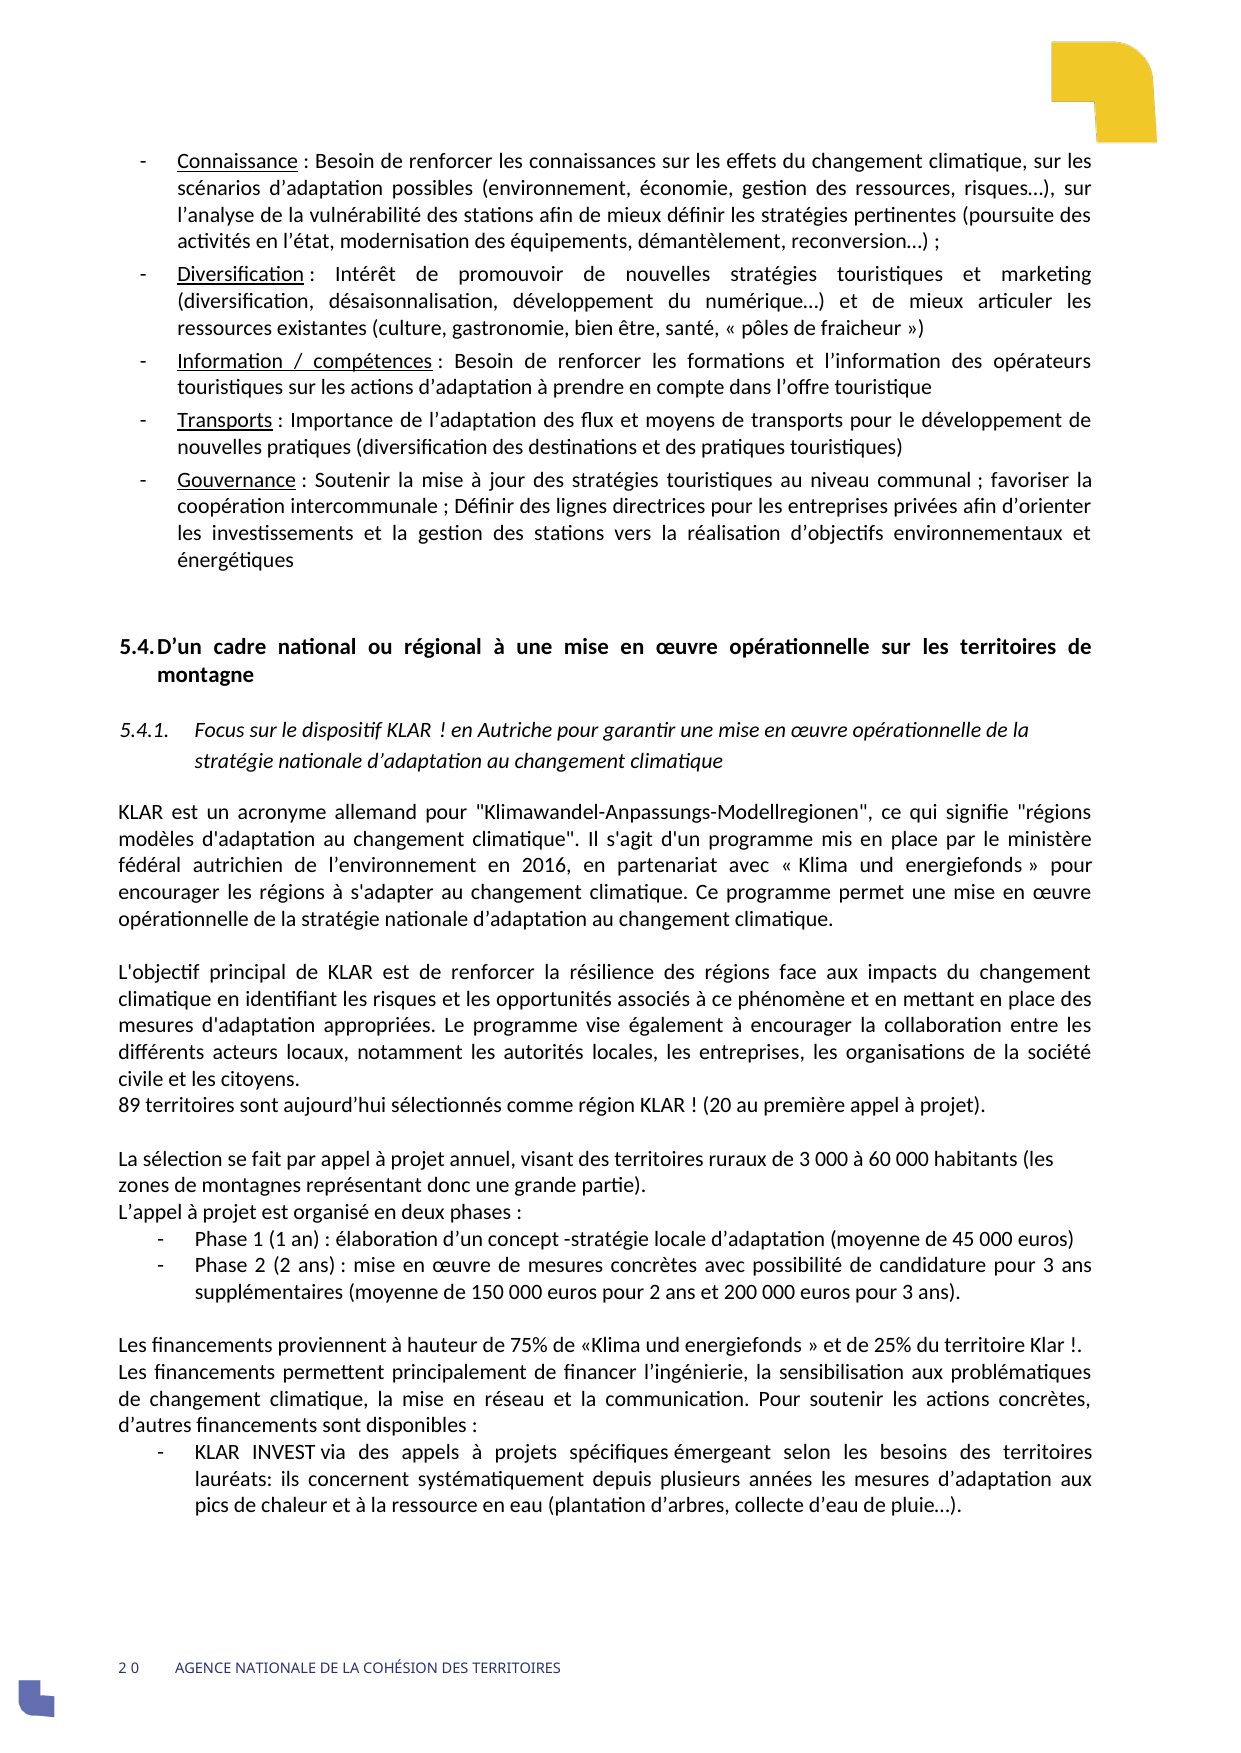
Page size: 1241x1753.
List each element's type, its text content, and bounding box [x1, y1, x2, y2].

text KLAR est un acronyme allemand pour "Klimawandel-Anpassungs-Modellregionen", ce qui signifie "régions modèles d'adaptation au changement climatique". Il s'agit d'un programme mis en place par le ministère fédéral autrichien de l’environnement en 2016, en partenariat avec « Klima und energiefonds » pour encourager les régions à s'adapter au changement climatique. Ce programme permet une mise en œuvre opérationnelle de la stratégie nationale d’adaptation au changement climatique. [118, 798, 1092, 932]
list KLAR INVEST via des appels à projets spécifiques émergeant selon les besoins des territoires lauréats: ils concernent systématiquement depuis plusieurs années les mesures d’adaptation aux pics de chaleur et à la ressource en eau (plantation d’arbres, collecte d’eau de pluie…). [157, 1438, 1092, 1518]
text L’appel à projet est organisé en deux phases : [118, 1198, 1092, 1225]
text Les financements permettent principalement de financer l’ingénierie, la sensibilisation aux problématiques de changement climatique, la mise en réseau et la communication. Pour soutenir les actions concrètes, d’autres financements sont disponibles : [118, 1358, 1092, 1438]
list Connaissance : Besoin de renforcer les connaissances sur les effets du changement climatique, sur les scénarios d’adaptation possibles (environnement, économie, gestion des ressources, risques…), sur l’analyse de la vulnérabilité des stations afin de mieux définir les stratégies pertinentes (poursuite des activités en l’état, modernisation des équipements, démantèlement, reconversion…) ; [139, 148, 1092, 254]
list Transports : Importance de l’adaptation des flux et moyens de transports pour le développement de nouvelles pratiques (diversification des destinations et des pratiques touristiques) [139, 406, 1092, 460]
text 89 territoires sont aujourd’hui sélectionnés comme région KLAR ! (20 au première appel à projet). [118, 1092, 1092, 1118]
picture [7, 1671, 64, 1726]
text L'objectif principal de KLAR est de renforcer la résilience des régions face aux impacts du changement climatique en identifiant les risques et les opportunités associés à ce phénomène et en mettant en place des mesures d'adaptation appropriées. Le programme vise également à encourager la collaboration entre les différents acteurs locaux, notamment les autorités locales, les entreprises, les organisations de la société civile et les citoyens. [118, 958, 1092, 1092]
list Diversification : Intérêt de promouvoir de nouvelles stratégies touristiques et marketing (diversification, désaisonnalisation, développement du numérique…) et de mieux articuler les ressources existantes (culture, gastronomie, bien être, santé, « pôles de fraicheur ») [139, 261, 1092, 341]
text Les financements proviennent à hauteur de 75% de «Klima und energiefonds » et de 25% du territoire Klar !. [118, 1332, 1092, 1358]
list Information / compétences : Besoin de renforcer les formations et l’information des opérateurs touristiques sur les actions d’adaptation à prendre en compte dans l’offre touristique [139, 347, 1092, 400]
text La sélection se fait par appel à projet annuel, visant des territoires ruraux de 3 000 à 60 000 habitants (les zones de montagnes représentant donc une grande partie). [118, 1145, 1092, 1198]
list Focus sur le dispositif KLAR ! en Autriche pour garantir une mise en œuvre opérationnelle de la stratégie nationale d’adaptation au changement climatique [119, 716, 1092, 773]
subtitle D’un cadre national ou régional à une mise en œuvre opérationnelle sur les territoires de montagne [119, 632, 1092, 688]
list Gouvernance : Soutenir la mise à jour des stratégies touristiques au niveau communal ; favoriser la coopération intercommunale ; Définir des lignes directrices pour les entreprises privées afin d’orienter les investissements et la gestion des stations vers la réalisation d’objectifs environnementaux et énergétiques [139, 466, 1092, 573]
picture [1031, 29, 1180, 158]
list Phase 1 (1 an) : élaboration d’un concept -stratégie locale d’adaptation (moyenne de 45 000 euros) [157, 1225, 1092, 1252]
list Phase 2 (2 ans) : mise en œuvre de mesures concrètes avec possibilité de candidature pour 3 ans supplémentaires (moyenne de 150 000 euros pour 2 ans et 200 000 euros pour 3 ans). [157, 1252, 1092, 1305]
